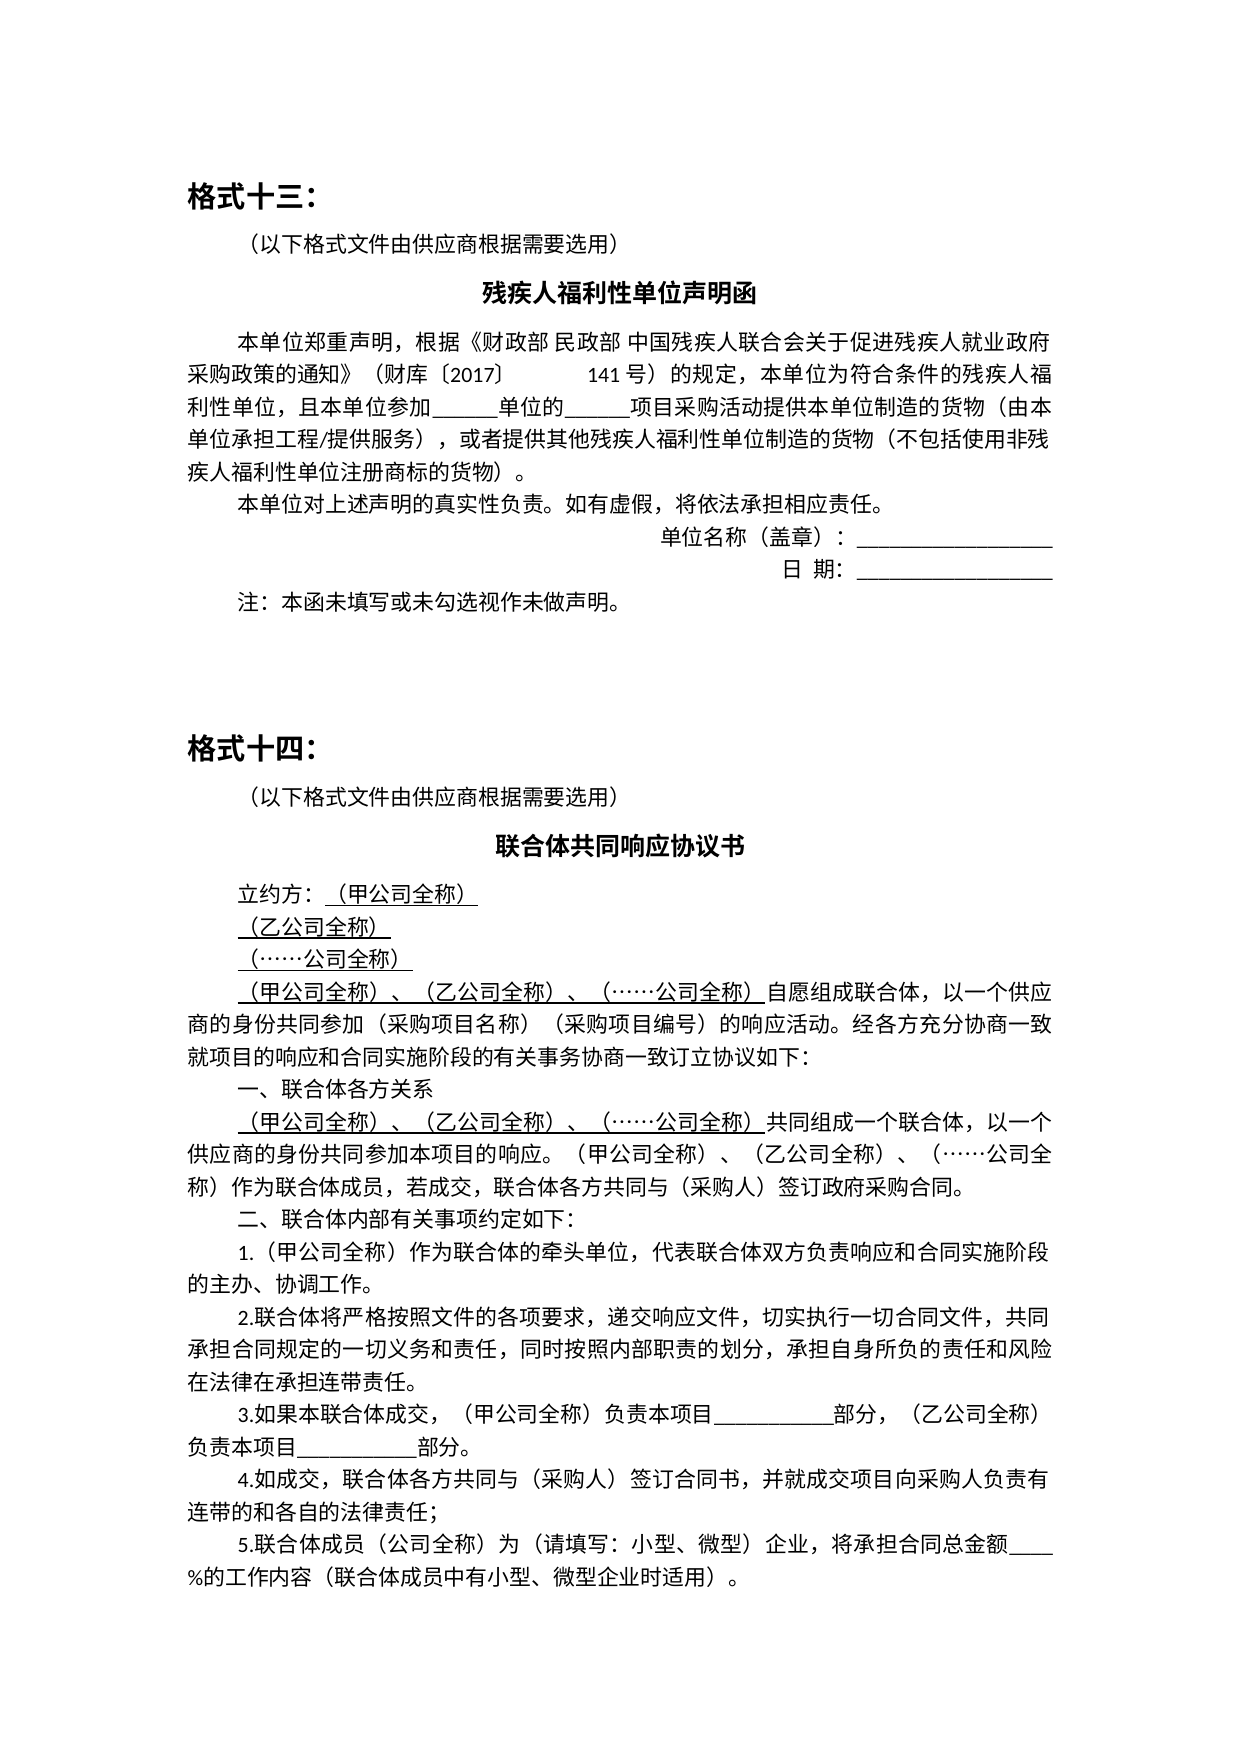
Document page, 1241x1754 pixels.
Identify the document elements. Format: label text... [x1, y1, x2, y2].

text 2.联合体将严格按照文件的各项要求，递交响应文件，切实执行一切合同文件，共同承担合同规定的一切义务和责任，同时按照内部职责的划分，承担自身所负的责任和风险，在法律在承担连带责任。 [187, 1299, 1053, 1397]
text 1.（甲公司全称）作为联合体的牵头单位，代表联合体双方负责响应和合同实施阶段的主办、协调工作。 [187, 1234, 1053, 1299]
text 立约方：（甲公司全称） [187, 877, 1053, 909]
text 一、联合体各方关系 [187, 1072, 1053, 1104]
text 本单位对上述声明的真实性负责。如有虚假，将依法承担相应责任。 [187, 487, 1053, 519]
text （甲公司全称）、（乙公司全称）、（……公司全称）自愿组成联合体，以一个供应商的身份共同参加（采购项目名称）（采购项目编号）的响应活动。经各方充分协商一致，就项目的响应和合同实施阶段的有关事务协商一致订立协议如下： [187, 974, 1053, 1072]
text 注：本函未填写或未勾选视作未做声明。 [187, 584, 1053, 617]
text 格式十四： [187, 714, 1053, 779]
text 格式十三： [187, 162, 1053, 227]
text 4.如成交，联合体各方共同与（采购人）签订合同书，并就成交项目向采购人负责有连带的和各自的法律责任； [187, 1462, 1053, 1527]
text 残疾人福利性单位声明函 [187, 259, 1053, 324]
text 本单位郑重声明，根据《财政部 民政部 中国残疾人联合会关于促进残疾人就业政府采购政策的通知》（财库〔2017〕 141号）的规定，本单位为符合条件的残疾人福利性单位，且本单位参加______单位的______项目采购活动提供本单位制造的货物（由本单位承担工程/提供服务），或者提供其他残疾人福利性单位制造的货物（不包括使用非残疾人福利性单位注册商标的货物）。 [187, 324, 1053, 487]
text 单位名称（盖章）：__________________ [187, 519, 1053, 552]
text （以下格式文件由供应商根据需要选用） [187, 779, 1053, 812]
text 3.如果本联合体成交，（甲公司全称）负责本项目___________部分，（乙公司全称）负责本项目___________部分。 [187, 1397, 1053, 1462]
text （以下格式文件由供应商根据需要选用） [187, 227, 1053, 259]
text 联合体共同响应协议书 [187, 812, 1053, 877]
text 5.联合体成员（公司全称）为（请填写：小型、微型）企业，将承担合同总金额____%的工作内容（联合体成员中有小型、微型企业时适用）。 [187, 1527, 1053, 1592]
text 日 期：__________________ [187, 552, 1053, 584]
text （……公司全称） [187, 942, 1053, 974]
text （乙公司全称） [187, 909, 1053, 942]
text 二、联合体内部有关事项约定如下： [187, 1202, 1053, 1234]
text （甲公司全称）、（乙公司全称）、（……公司全称）共同组成一个联合体，以一个供应商的身份共同参加本项目的响应。（甲公司全称）、（乙公司全称）、（……公司全称）作为联合体成员，若成交，联合体各方共同与（采购人）签订政府采购合同。 [187, 1104, 1053, 1202]
